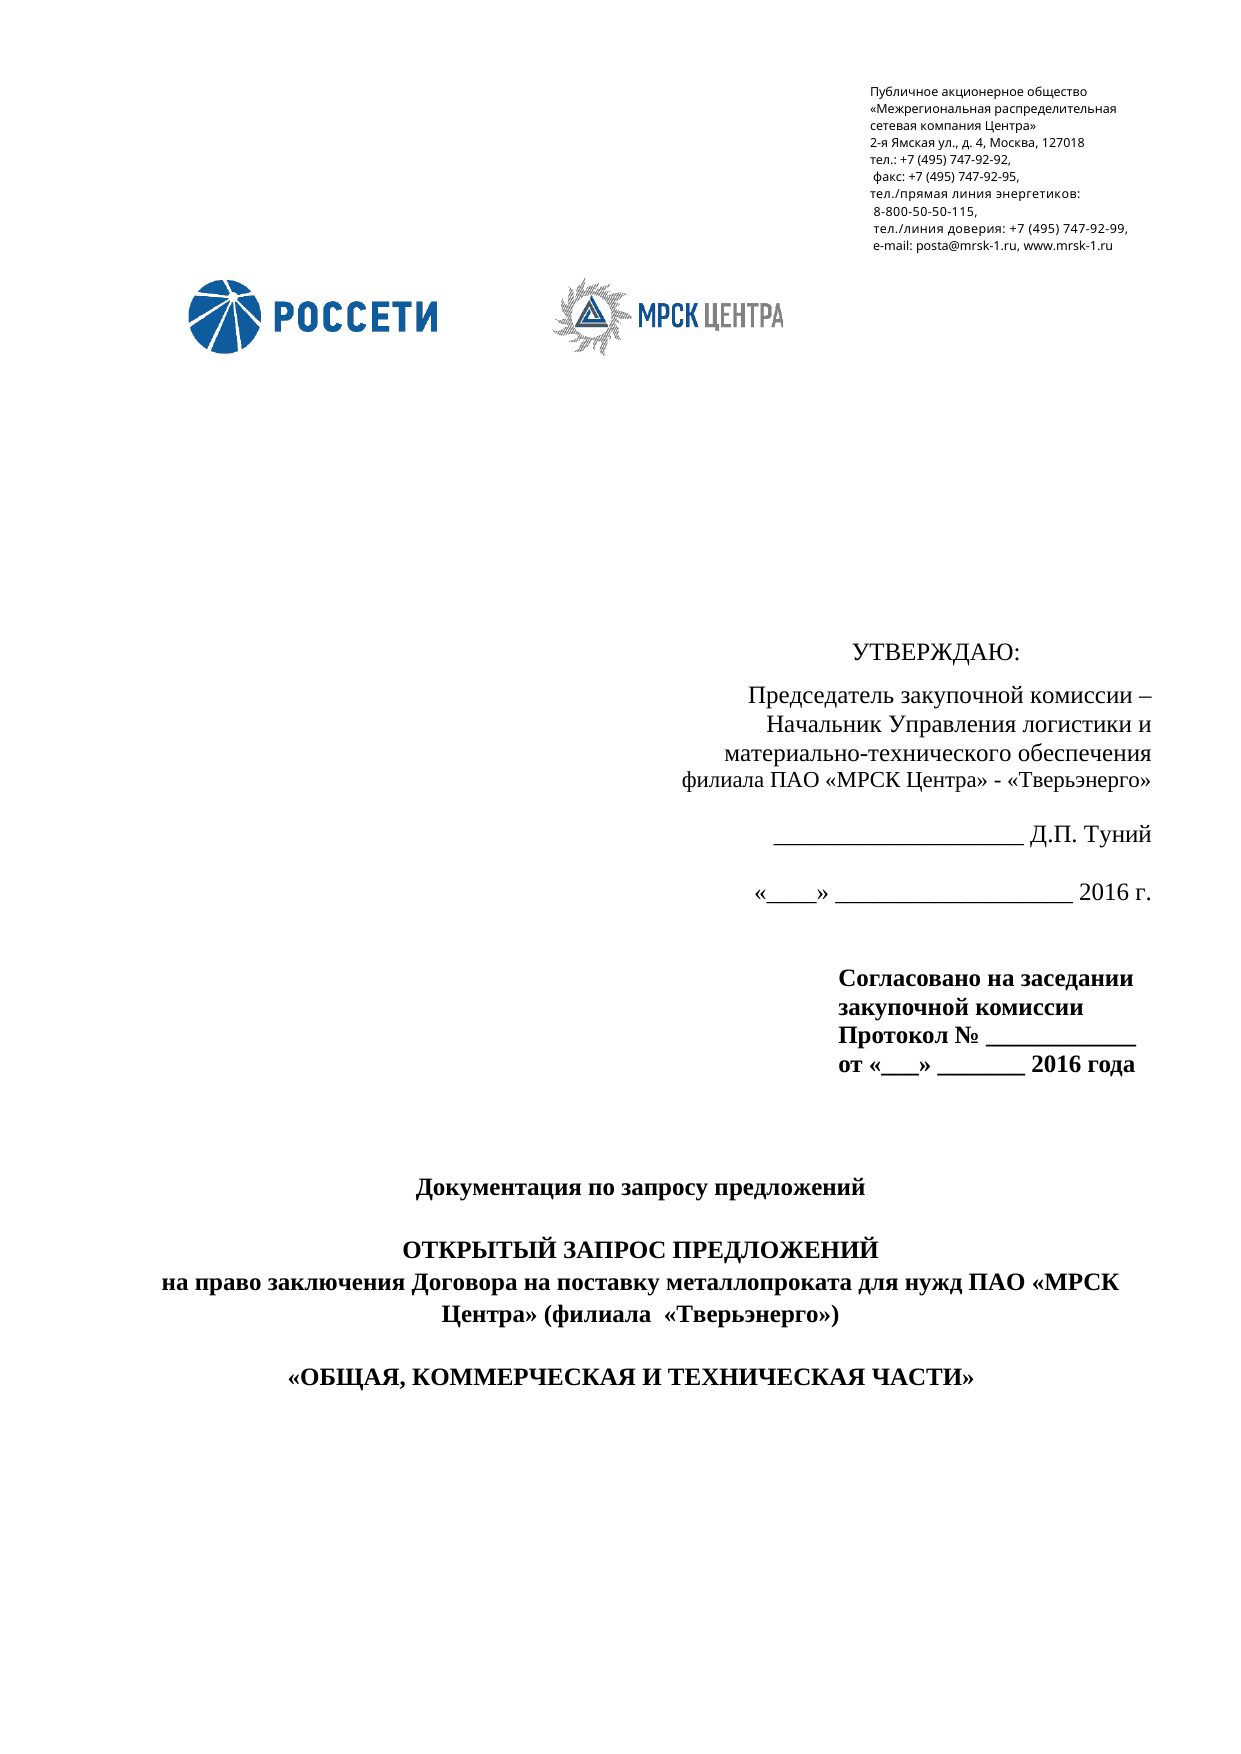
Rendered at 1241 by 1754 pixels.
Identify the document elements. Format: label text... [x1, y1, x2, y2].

text ОТКРЫТЫЙ ЗАПРОС ПРЕДЛОЖЕНИЙ [129, 1236, 1152, 1264]
text Согласовано на заседании [838, 963, 1152, 992]
text Председатель закупочной комиссии – [129, 680, 1152, 709]
text ____________________ Д.П. Туний [129, 819, 1152, 848]
text Начальник Управления логистики и [129, 709, 1152, 738]
text на право заключения Договора на поставку металлопроката для нужд ПАО «МРСК Центра» (филиала «Тверьэнерго») [129, 1267, 1152, 1327]
text УТВЕРЖДАЮ: [720, 637, 1152, 666]
text Протокол № ____________ [838, 1020, 1152, 1049]
text «ОБЩАЯ, КОММЕРЧЕСКАЯ и техническая ЧАСТИ» [73, 1362, 1183, 1391]
text материально-технического обеспечения [129, 738, 1152, 766]
text филиала ПАО «МРСК Центра» - «Тверьэнерго» [129, 766, 1152, 793]
picture [188, 278, 784, 356]
text Документация по запросу предложений [129, 1172, 1152, 1201]
text от «___» _______ 2016 года [838, 1049, 1152, 1078]
text закупочной комиссии [838, 992, 1152, 1020]
text «____» ___________________ 2016 г. [720, 877, 1152, 905]
